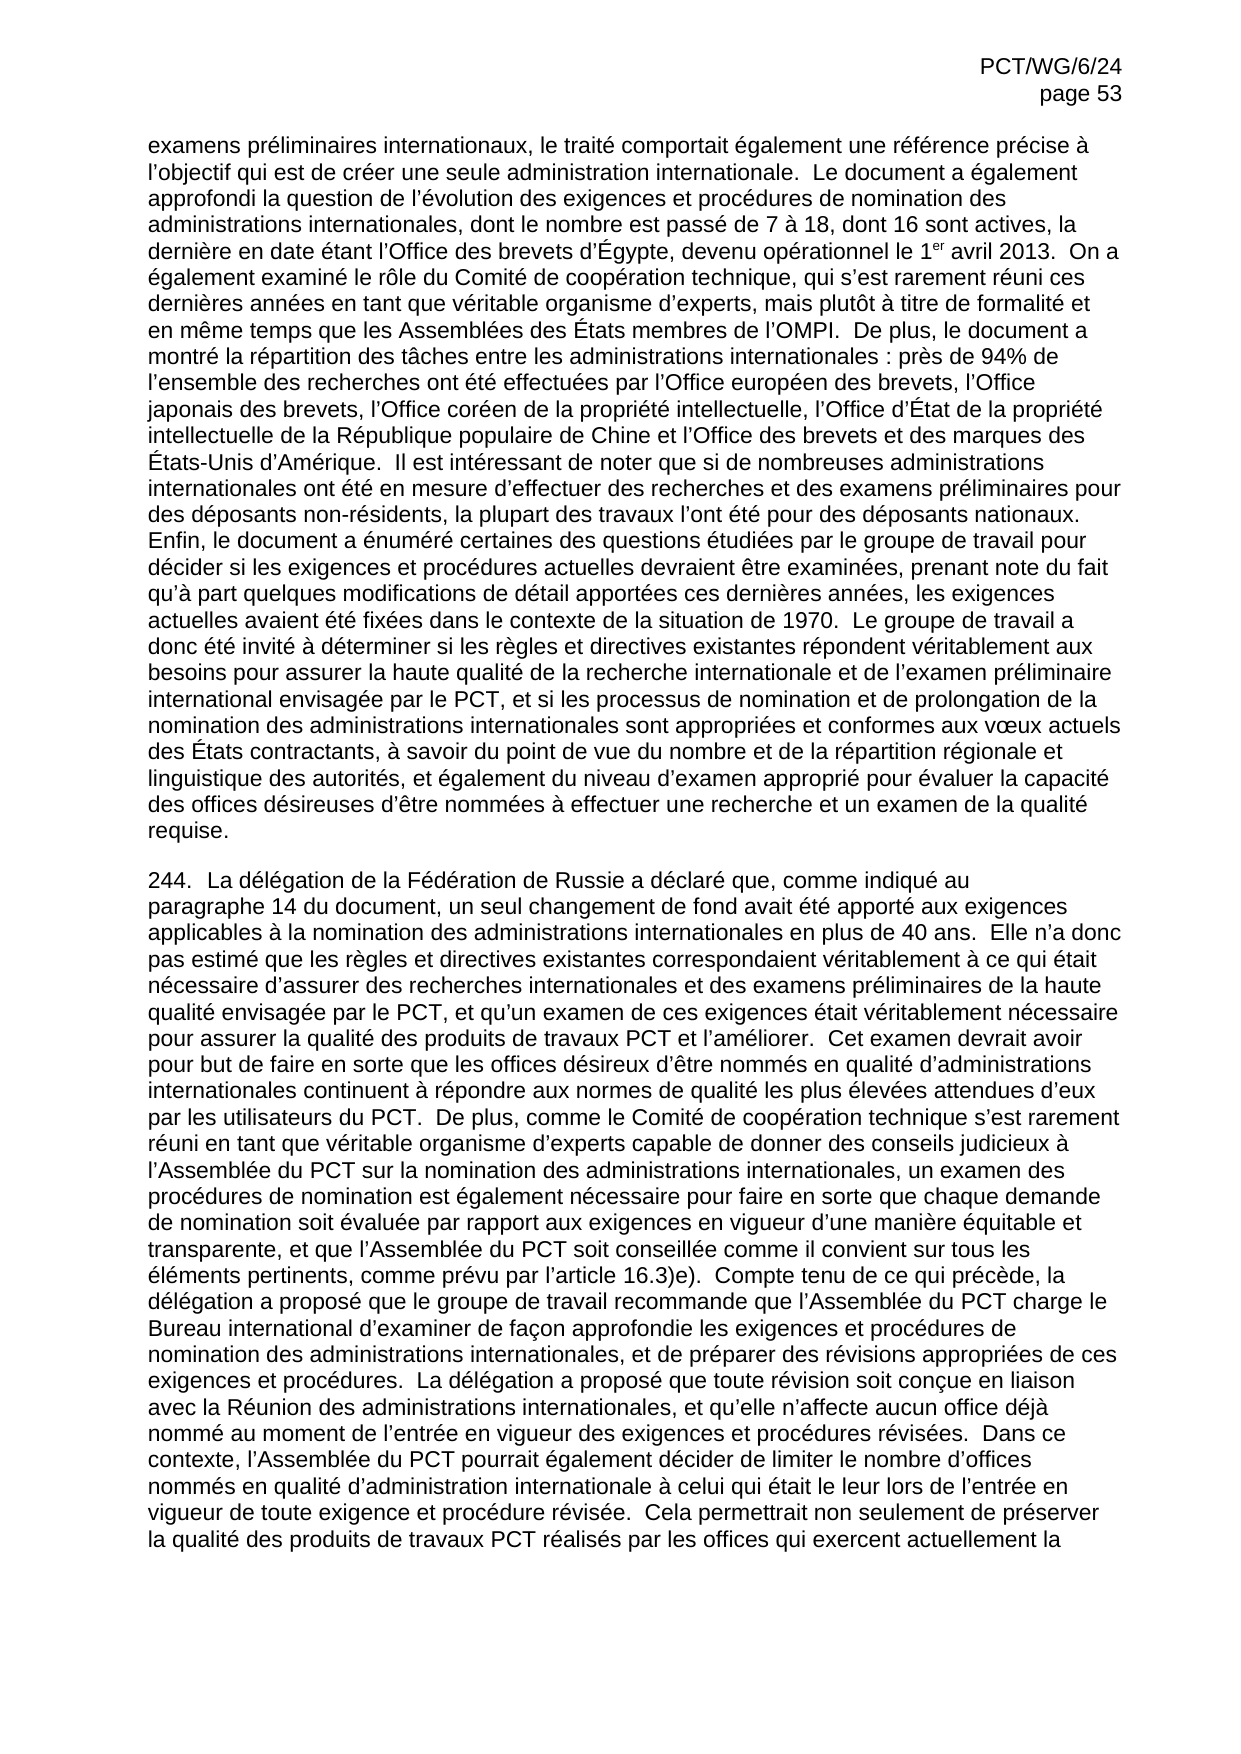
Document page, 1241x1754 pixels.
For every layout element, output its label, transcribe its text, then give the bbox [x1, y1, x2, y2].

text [148, 132, 1122, 844]
text La délégation de la Fédération de Russie a déclaré que, comme indiqué au paragraphe 14 du document, un seul changement de fond avait été apporté aux exigences applicables à la nomination des administrations internationales en plus de 40 ans. Elle n’a donc pas estimé que les règles et directives existantes correspondaient véritablement à ce qui était nécessaire d’assurer des recherches internationales et des examens préliminaires de la haute qualité envisagée par le PCT, et qu’un examen de ces exigences était véritablement nécessaire pour assurer la qualité des produits de travaux PCT et l’améliorer. Cet examen devrait avoir pour but de faire en sorte que les offices désireux d’être nommés en qualité d’administrations internationales continuent à répondre aux normes de qualité les plus élevées attendues d’eux par les utilisateurs du PCT. De plus, comme le Comité de coopération technique s’est rarement réuni en tant que véritable organisme d’experts capable de donner des conseils judicieux à l’Assemblée du PCT sur la nomination des administrations internationales, un examen des procédures de nomination est également nécessaire pour faire en sorte que chaque demande de nomination soit évaluée par rapport aux exigences en vigueur d’une manière équitable et transparente, et que l’Assemblée du PCT soit conseillée comme il convient sur tous les éléments pertinents, comme prévu par l’article 16.3)e). Compte tenu de ce qui précède, la délégation a proposé que le groupe de travail recommande que l’Assemblée du PCT charge le Bureau international d’examiner de façon approfondie les exigences et procédures de nomination des administrations internationales, et de préparer des révisions appropriées de ces exigences et procédures. La délégation a proposé que toute révision soit conçue en liaison avec la Réunion des administrations internationales, et qu’elle n’affecte aucun office déjà nommé au moment de l’entrée en vigueur des exigences et procédures révisées. Dans ce contexte, l’Assemblée du PCT pourrait également décider de limiter le nombre d’offices nommés en qualité d’administration internationale à celui qui était le leur lors de l’entrée en vigueur de toute exigence et procédure révisée. Cela permettrait non seulement de préserver la qualité des produits de travaux PCT réalisés par les offices qui exercent actuellement la [148, 867, 1122, 1552]
